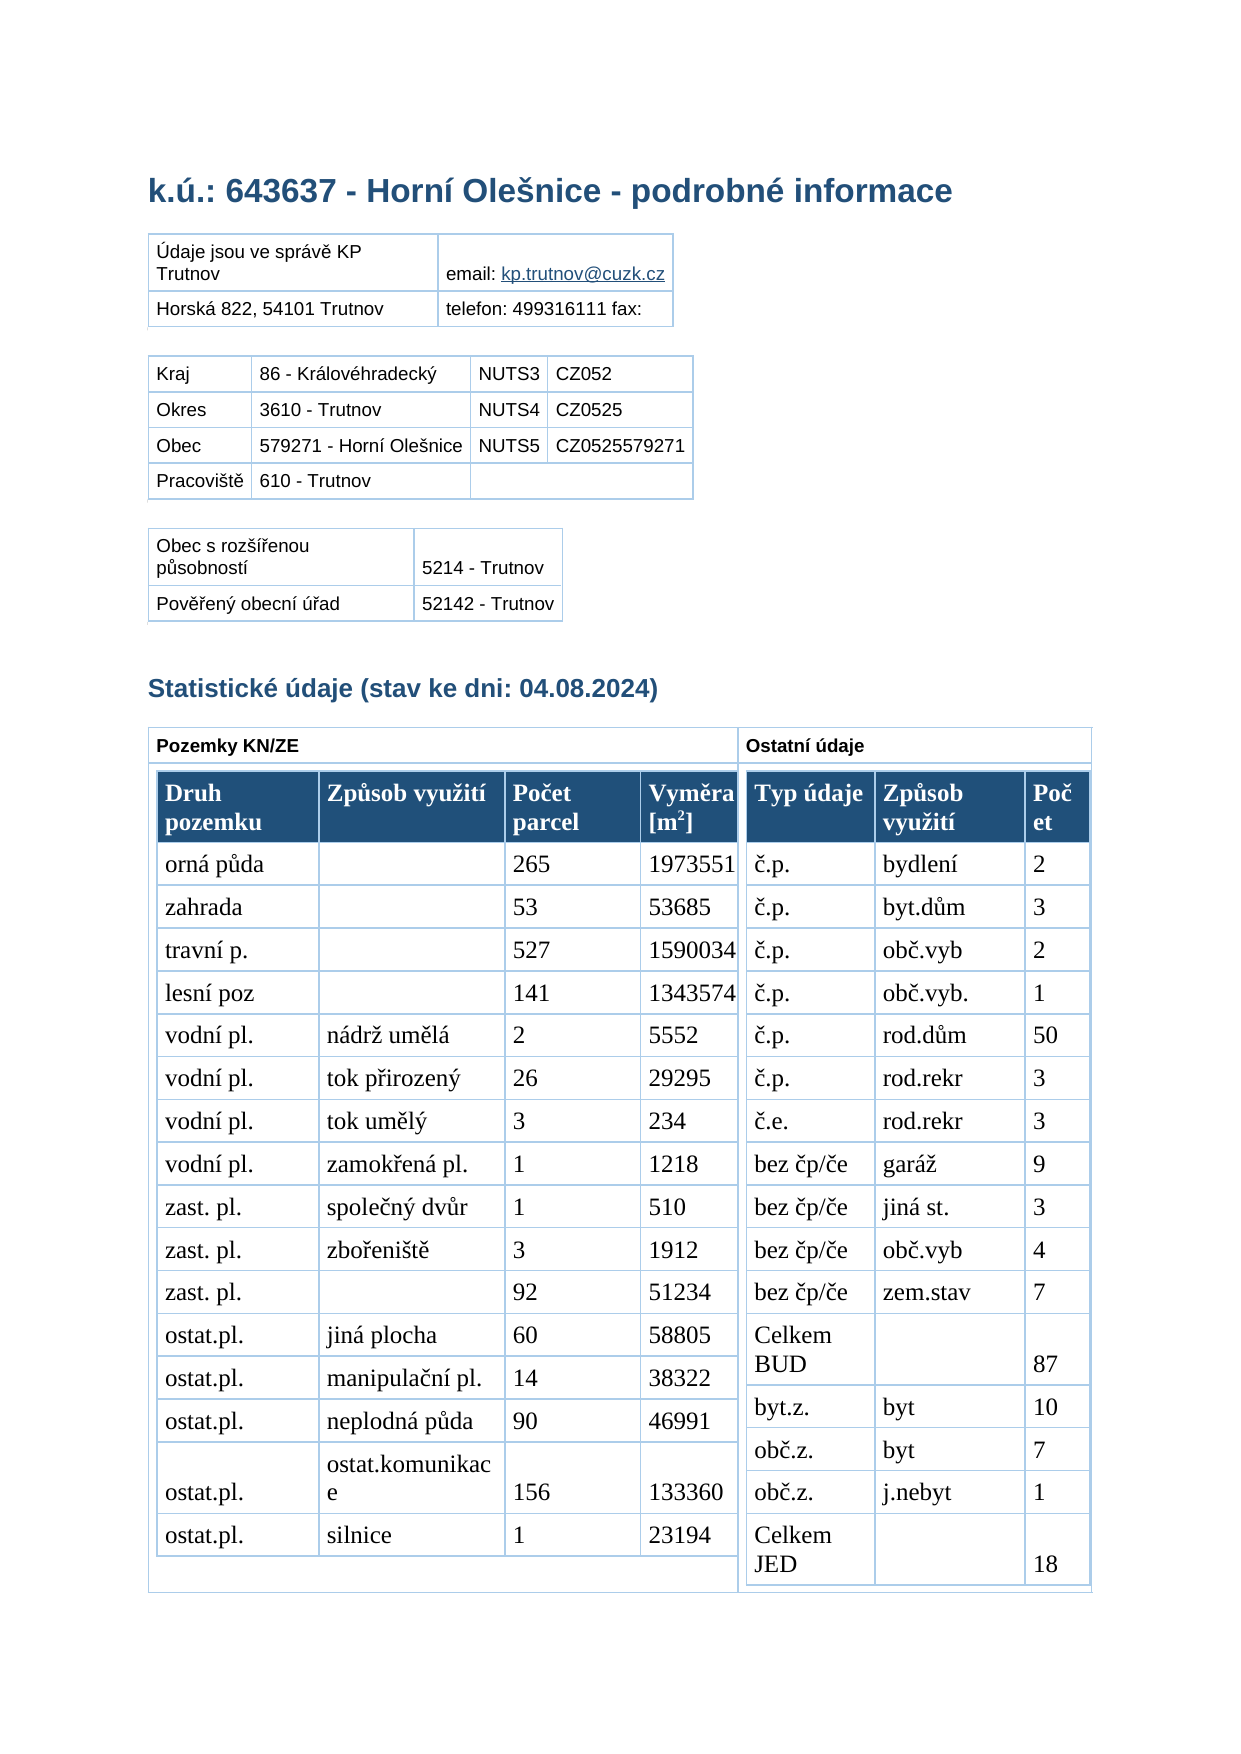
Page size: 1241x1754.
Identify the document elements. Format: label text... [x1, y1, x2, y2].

table_cell Pracoviště [149, 464, 251, 498]
table_cell [149, 764, 737, 1592]
table_cell Okres [149, 393, 251, 427]
table_cell 3610 - Trutnov [252, 393, 470, 427]
table_header Ostatní údaje [739, 728, 1091, 762]
table_header 5214 - Trutnov [415, 529, 562, 584]
table_cell Pověřený obecní úřad [149, 586, 413, 620]
table_cell 52142 - Trutnov [415, 585, 562, 620]
table_cell CZ0525579271 [548, 428, 692, 462]
table_cell NUTS5 [471, 428, 547, 462]
table_cell [739, 764, 1091, 1592]
table_header Pozemky KN/ZE [149, 728, 737, 762]
table_header Kraj [149, 357, 251, 391]
table_header NUTS3 [471, 357, 547, 391]
table_cell CZ0525 [548, 393, 692, 427]
table_cell 610 - Trutnov [252, 464, 470, 498]
table_cell telefon: 499316111 fax: [439, 292, 672, 326]
text Statistické údaje (stav ke dni: 04.08.2024) [148, 673, 1093, 703]
table_cell 579271 - Horní Olešnice [252, 428, 470, 462]
text k.ú.: 643637 - Horní Olešnice - podrobné informace [148, 171, 1093, 209]
table_cell NUTS4 [471, 393, 547, 427]
table_cell Horská 822, 54101 Trutnov [149, 292, 437, 326]
table_header email: kp.trutnov@cuzk.cz [439, 235, 672, 290]
table_cell [471, 464, 692, 498]
table_cell Obec [149, 428, 251, 462]
table_header Obec s rozšířenou působností [149, 529, 413, 584]
table_header 86 - Královéhradecký [252, 357, 470, 391]
table_header Údaje jsou ve správě KP Trutnov [149, 235, 437, 290]
table_header CZ052 [548, 357, 692, 391]
